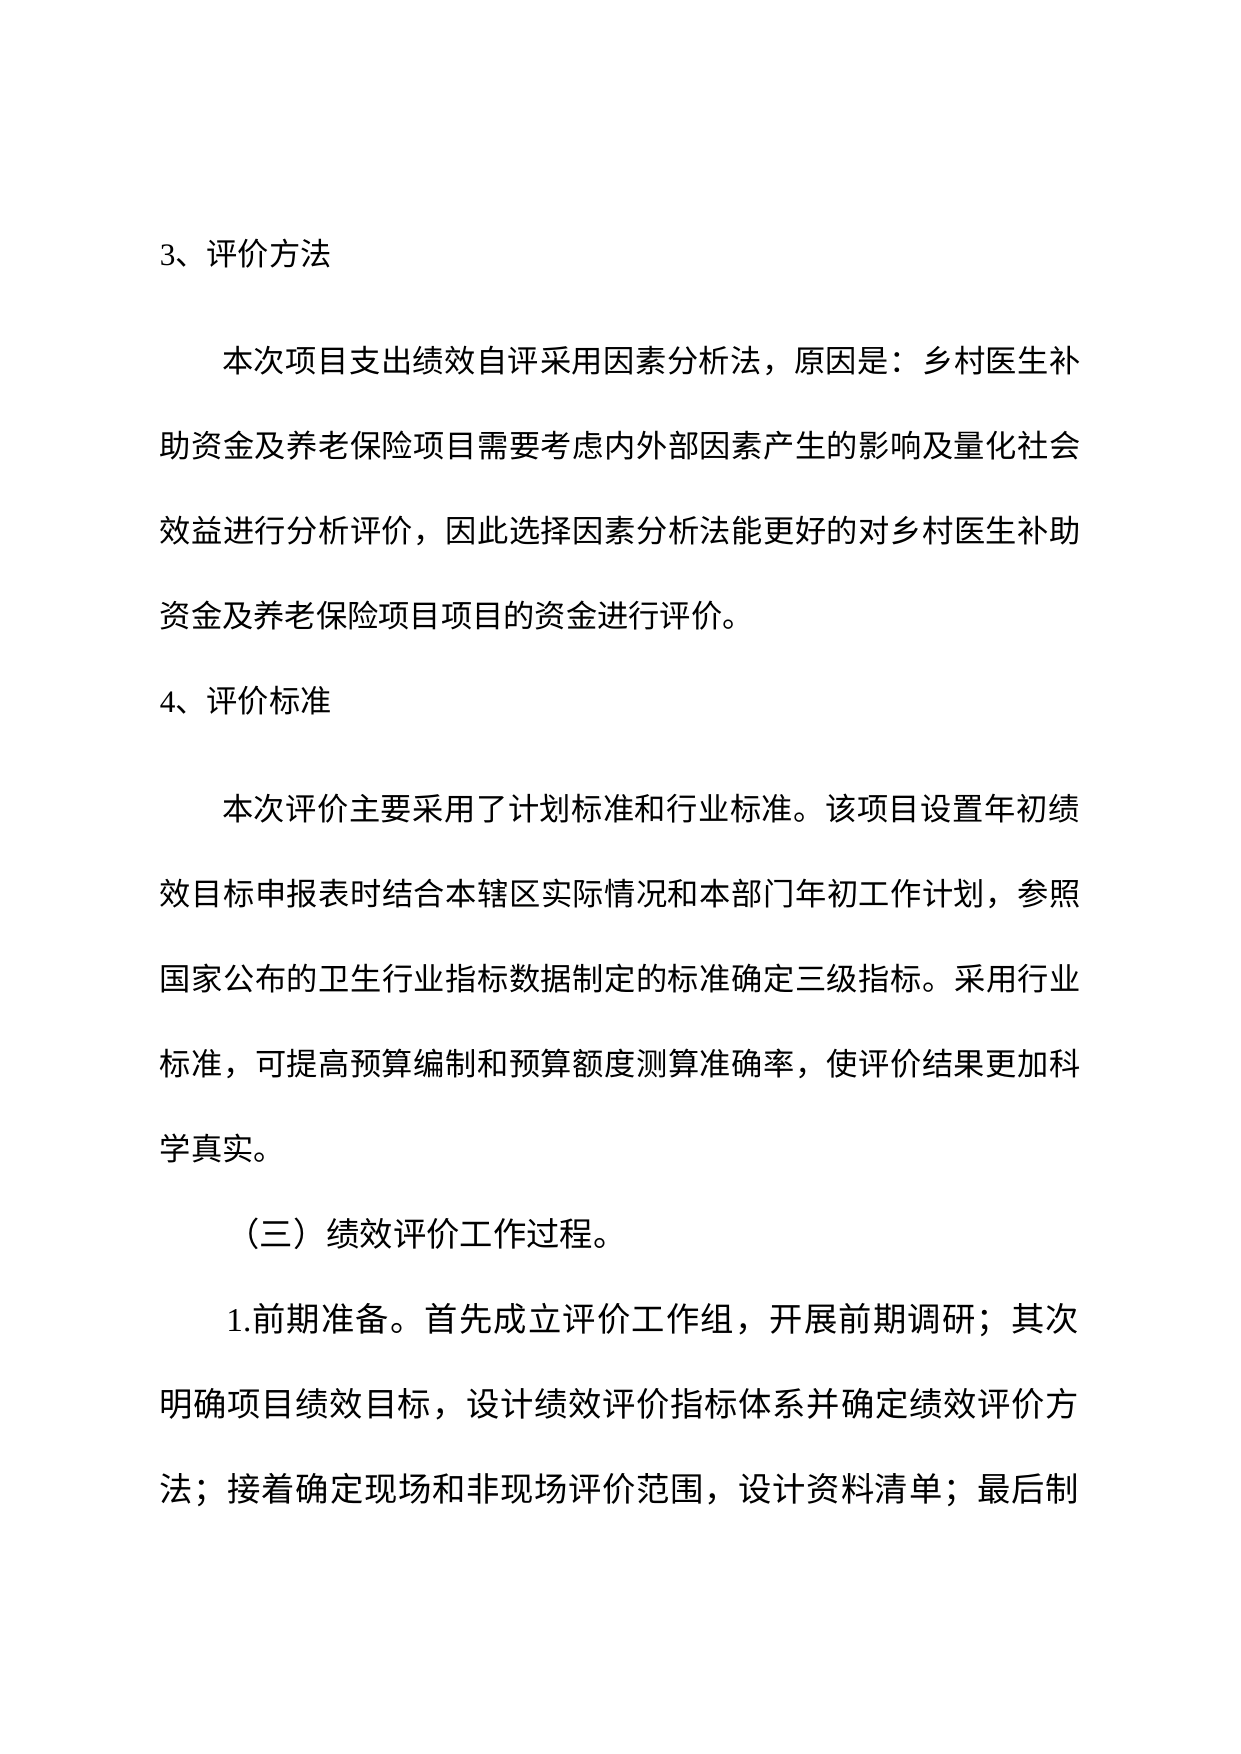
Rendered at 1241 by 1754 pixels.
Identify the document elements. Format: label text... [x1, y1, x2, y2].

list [159, 1274, 1081, 1529]
text 本次评价主要采用了计划标准和行业标准。该项目设置年初绩效目标申报表时结合本辖区实际情况和本部门年初工作计划，参照国家公布的卫生行业指标数据制定的标准确定三级指标。采用行业标准，可提高预算编制和预算额度测算准确率，使评价结果更加科学真实。 [159, 764, 1081, 1189]
subtitle （三）绩效评价工作过程。 [159, 1189, 1081, 1274]
text 3、评价方法 [159, 209, 1081, 294]
text 本次项目支出绩效自评采用因素分析法，原因是：乡村医生补助资金及养老保险项目需要考虑内外部因素产生的影响及量化社会效益进行分析评价，因此选择因素分析法能更好的对乡村医生补助资金及养老保险项目项目的资金进行评价。 [159, 316, 1081, 656]
text 4、评价标准 [159, 656, 1081, 741]
